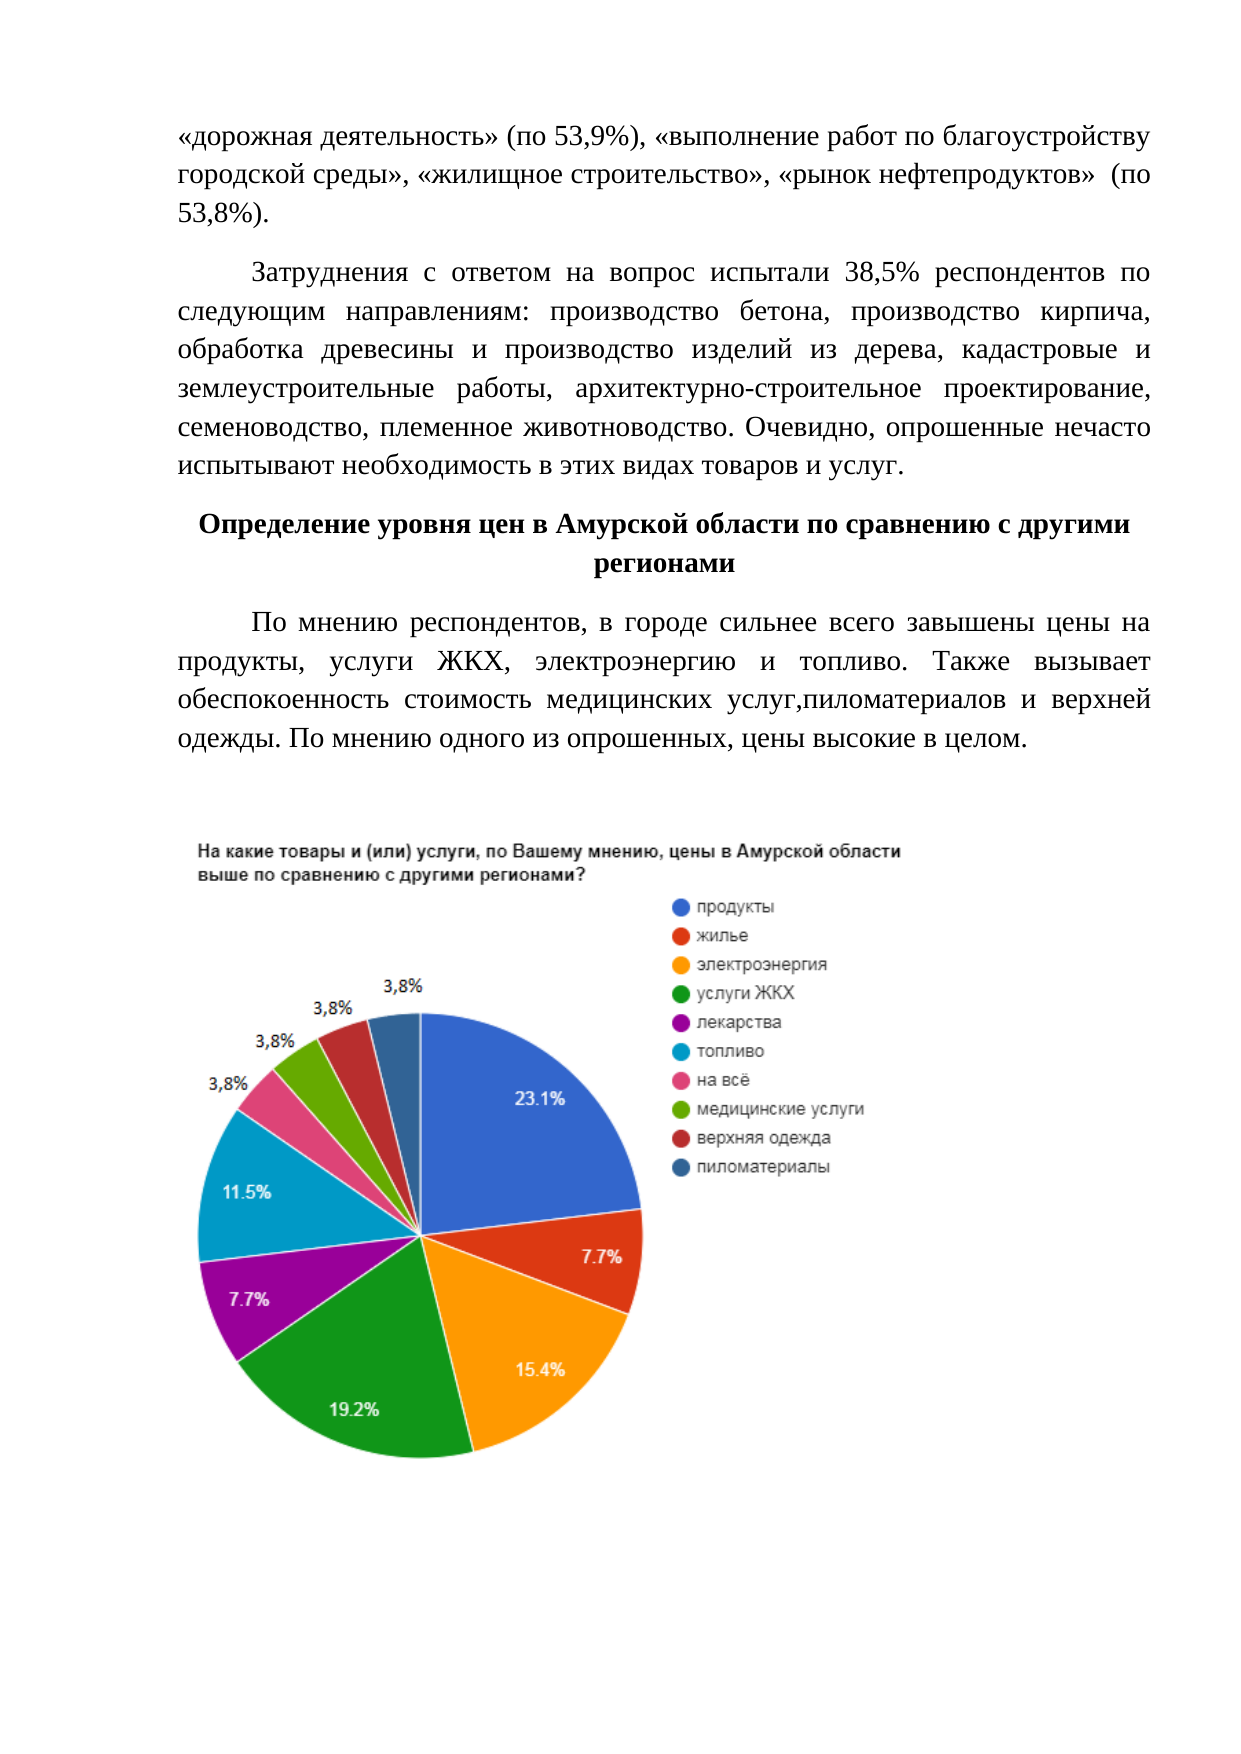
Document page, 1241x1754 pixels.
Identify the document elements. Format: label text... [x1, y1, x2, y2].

text По мнению респондентов, в городе сильнее всего завышены цены на продукты, услуги ЖКХ, электроэнергию и топливо. Также вызывает обеспокоенность стоимость медицинских услуг,пиломатериалов и верхней одежды. По мнению одного из опрошенных, цены высокие в целом. [177, 604, 1152, 754]
text Определение уровня цен в Амурской области по сравнению с другими регионами [177, 507, 1152, 579]
text Затруднения с ответом на вопрос испытали 38,5% респондентов по следующим направлениям: производство бетона, производство кирпича, обработка древесины и производство изделий из дерева, кадастровые и землеустроительные работы, архитектурно-строительное проектирование, семеноводство, племенное животноводство. Очевидно, опрошенные нечасто испытывают необходимость в этих видах товаров и услуг. [177, 254, 1152, 481]
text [177, 118, 1152, 229]
picture [177, 830, 920, 1573]
